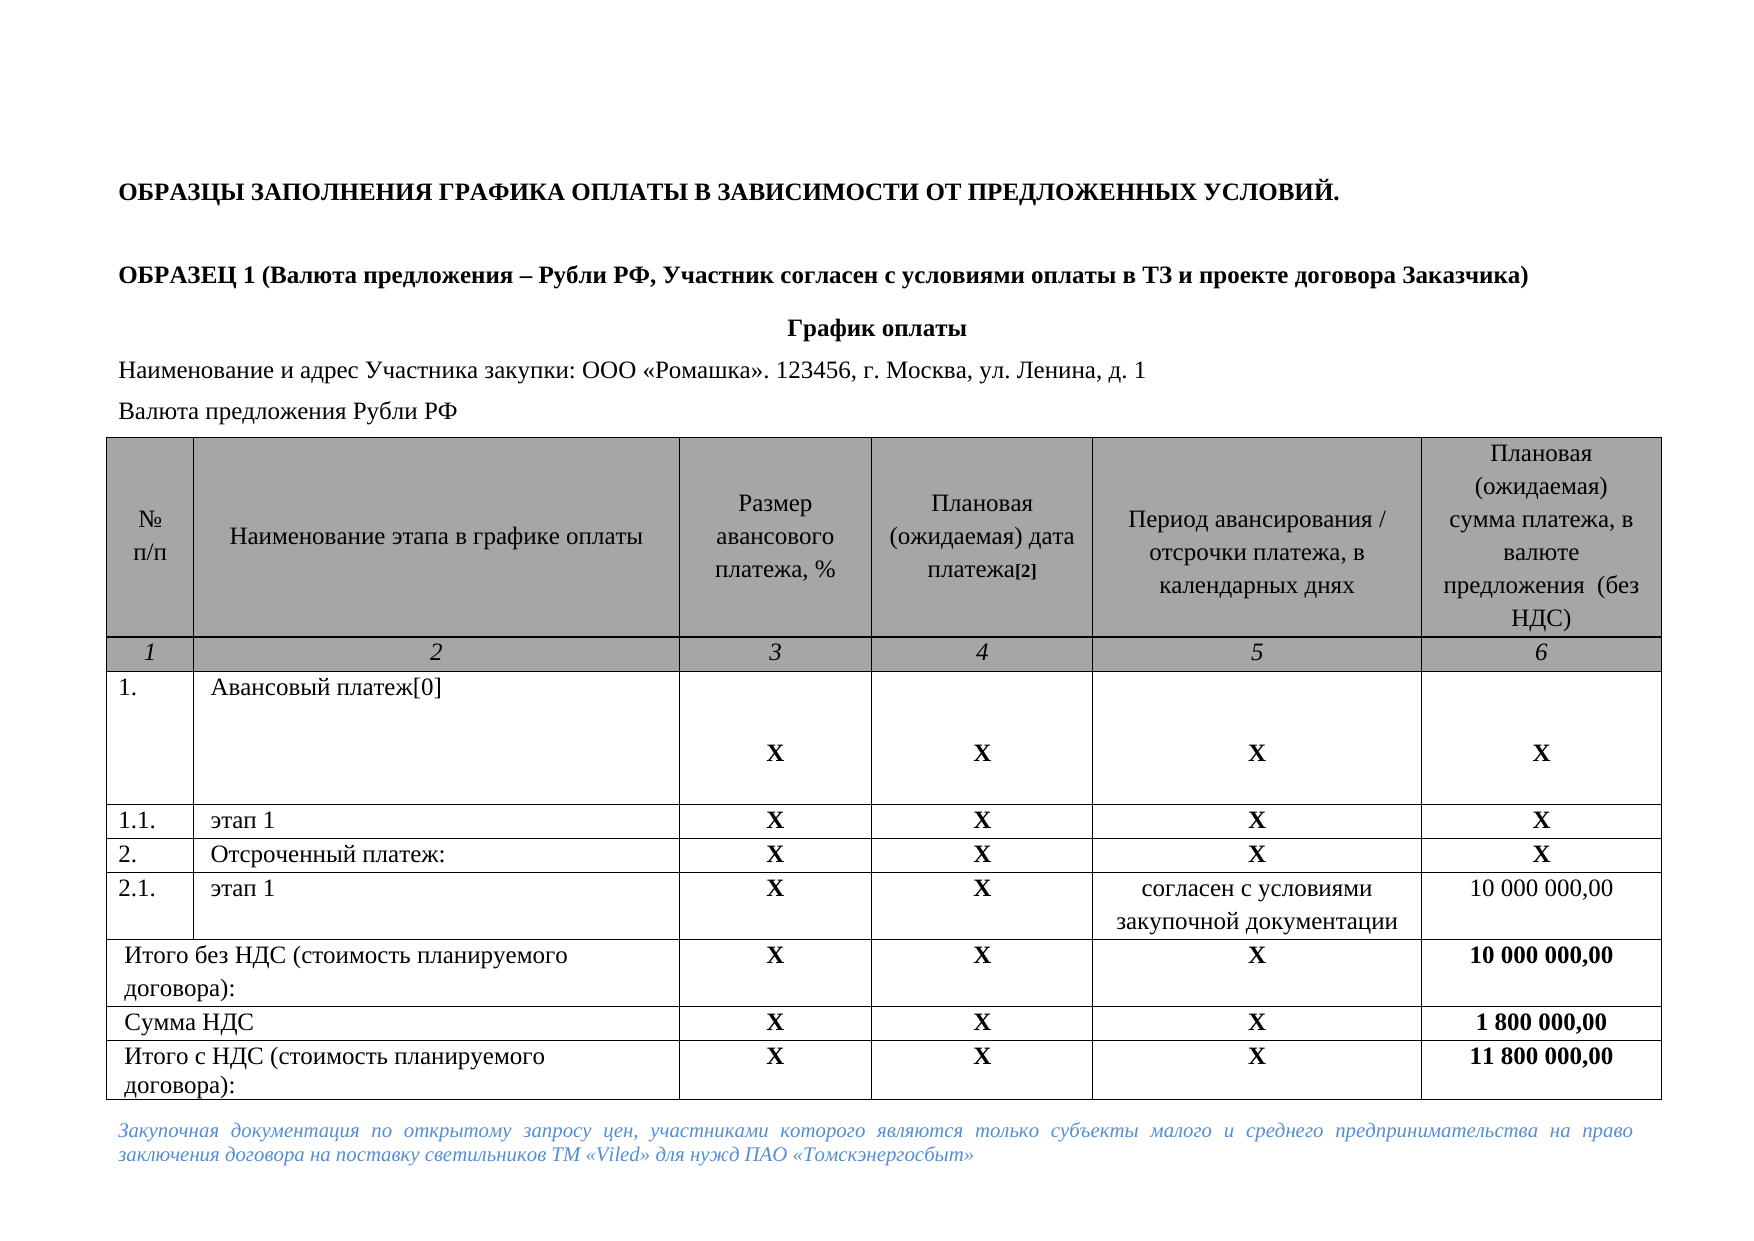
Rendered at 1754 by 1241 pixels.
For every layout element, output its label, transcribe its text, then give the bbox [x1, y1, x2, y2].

table_cell X [680, 1007, 871, 1040]
table_cell X [680, 940, 871, 1006]
table_cell X [1422, 672, 1661, 804]
text ОБРАЗЦЫ ЗАПОЛНЕНИЯ ГРАФИКА ОПЛАТЫ В ЗАВИСИМОСТИ ОТ ПРЕДЛОЖЕННЫХ УСЛОВИЙ. [118, 177, 1636, 206]
table_cell X [1422, 839, 1661, 872]
table_cell этап 1 [194, 873, 679, 939]
table_cell 6 [1422, 638, 1661, 671]
table_cell 5 [1093, 638, 1421, 671]
table_cell Итого с НДС (стоимость планируемого договора): [107, 1041, 679, 1098]
table_cell 2 [194, 638, 679, 671]
table_cell Отсроченный платеж: [194, 839, 679, 872]
table_header Наименование этапа в графике оплаты [194, 438, 679, 636]
text ОБРАЗЕЦ 1 (Валюта предложения – Рубли РФ, Участник согласен с условиями оплаты в ТЗ и проекте договора Заказчика) [118, 260, 1636, 288]
table_cell 1 [107, 638, 193, 671]
table_cell 1. [107, 672, 193, 804]
text Наименование и адрес Участника закупки: ООО «Ромашка». 123456, г. Москва, ул. Ленина, д. 1 [118, 355, 1636, 383]
table_cell 2.1. [107, 873, 193, 939]
table_cell X [1093, 805, 1421, 838]
table_cell X [680, 672, 871, 804]
table_header № п/п [107, 438, 193, 636]
table_cell X [680, 805, 871, 838]
table_cell 2. [107, 839, 193, 872]
table_cell X [1422, 805, 1661, 838]
table_cell X [872, 940, 1092, 1006]
table_cell X [872, 873, 1092, 939]
table_cell Итого без НДС (стоимость планируемого договора): [107, 940, 679, 1006]
table_cell X [1093, 839, 1421, 872]
table_cell этап 1 [194, 805, 679, 838]
table_cell 1.1. [107, 805, 193, 838]
table_cell 1 800 000,00 [1422, 1007, 1661, 1040]
table_cell 3 [680, 638, 871, 671]
table_header Период авансирования / отсрочки платежа, в календарных днях [1093, 438, 1421, 636]
text График оплаты [118, 313, 1636, 342]
table_cell X [680, 1041, 871, 1098]
table_cell X [1093, 1007, 1421, 1040]
table_cell согласен с условиями закупочной документации [1093, 873, 1421, 939]
table_cell 10 000 000,00 [1422, 873, 1661, 939]
table_cell 11 800 000,00 [1422, 1041, 1661, 1098]
table_cell 4 [872, 638, 1092, 671]
table_cell X [872, 1007, 1092, 1040]
table_cell X [872, 1041, 1092, 1098]
table_cell X [872, 672, 1092, 804]
table_cell X [1093, 940, 1421, 1006]
table_cell X [680, 873, 871, 939]
table_cell X [680, 839, 871, 872]
table_cell X [1093, 1041, 1421, 1098]
table_header Размер авансового платежа, % [680, 438, 871, 636]
table_cell Авансовый платеж[0] [194, 672, 679, 804]
table_cell X [872, 839, 1092, 872]
table_cell 10 000 000,00 [1422, 940, 1661, 1006]
table_cell Сумма НДС [107, 1007, 679, 1040]
table_header Плановая (ожидаемая) сумма платежа, в валюте предложения (без НДС) [1422, 438, 1661, 636]
text Валюта предложения Рубли РФ [118, 396, 1636, 425]
table_cell X [1093, 672, 1421, 804]
table_cell X [872, 805, 1092, 838]
table_header Плановая (ожидаемая) дата платежа[2] [872, 438, 1092, 636]
